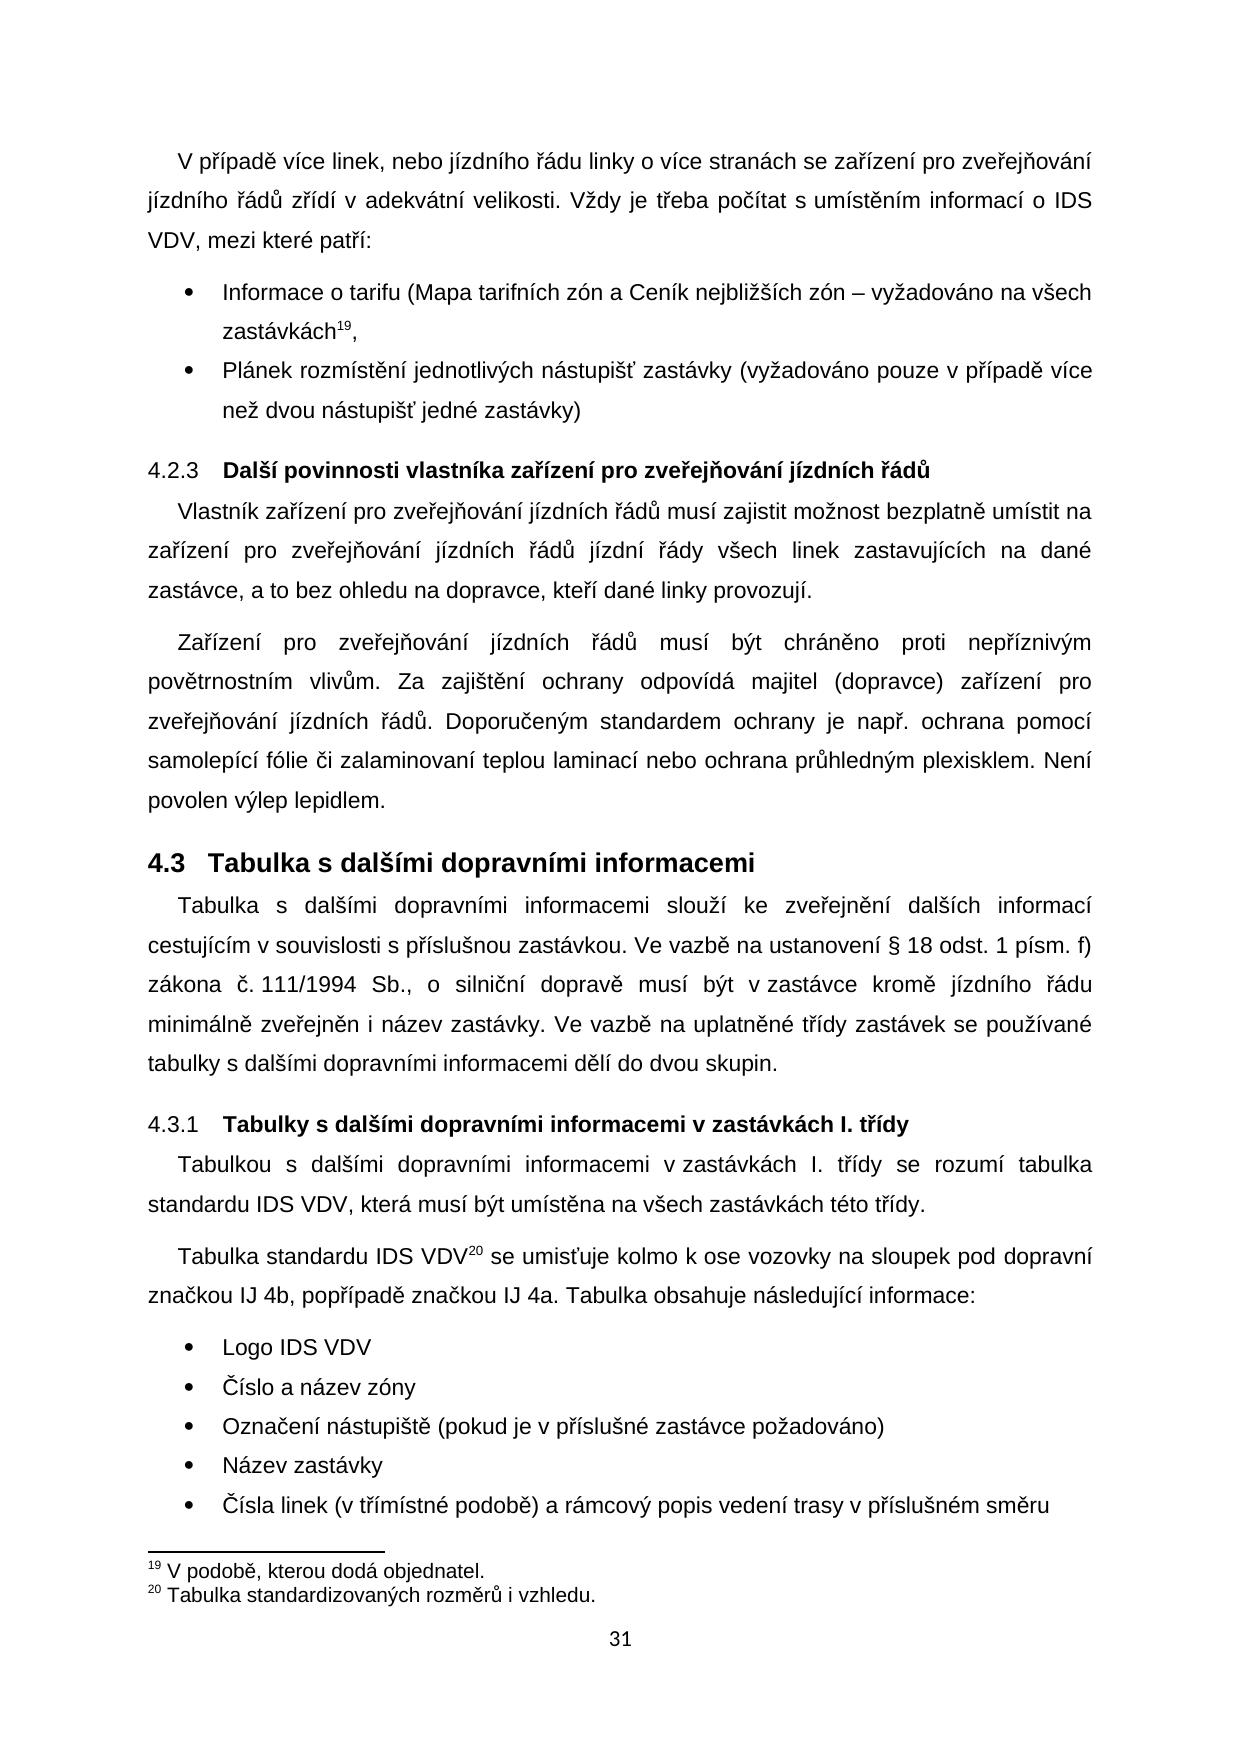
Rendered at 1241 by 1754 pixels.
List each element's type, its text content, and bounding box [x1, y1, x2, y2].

text Tabulka standardu IDS VDV se umisťuje kolmo k ose vozovky na sloupek pod dopravní značkou IJ 4b, popřípadě značkou IJ 4a. Tabulka obsahuje následující informace: [148, 1243, 1093, 1308]
list Označení nástupiště (pokud je v příslušné zastávce požadováno) [185, 1413, 1093, 1439]
subtitle Tabulky s dalšími dopravními informacemi v zastávkách I. třídy [148, 1111, 1093, 1137]
text V případě více linek, nebo jízdního řádu linky o více stranách se zařízení pro zveřejňování jízdního řádů zřídí v adekvátní velikosti. Vždy je třeba počítat s umístěním informací o IDS VDV, mezi které patří: [148, 148, 1093, 253]
list Plánek rozmístění jednotlivých nástupišť zastávky (vyžadováno pouze v případě více než dvou nástupišť jedné zastávky) [185, 357, 1093, 423]
list Čísla linek (v třímístné podobě) a rámcový popis vedení trasy v příslušném směru [185, 1492, 1093, 1518]
text Tabulkou s dalšími dopravními informacemi v zastávkách I. třídy se rozumí tabulka standardu IDS VDV, která musí být umístěna na všech zastávkách této třídy. [148, 1151, 1093, 1217]
list Logo IDS VDV [185, 1334, 1093, 1360]
list Číslo a název zóny [185, 1373, 1093, 1400]
subtitle Tabulka s dalšími dopravními informacemi [148, 847, 1093, 878]
text Zařízení pro zveřejňování jízdních řádů musí být chráněno proti nepříznivým povětrnostním vlivům. Za zajištění ochrany odpovídá majitel (dopravce) zařízení pro zveřejňování jízdních řádů. Doporučeným standardem ochrany je např. ochrana pomocí samolepící fólie či zalaminovaní teplou laminací nebo ochrana průhledným plexisklem. Není povolen výlep lepidlem. [148, 629, 1093, 813]
list Název zastávky [185, 1452, 1093, 1479]
subtitle Další povinnosti vlastníka zařízení pro zveřejňování jízdních řádů [148, 457, 1093, 484]
list Informace o tarifu (Mapa tarifních zón a Ceník nejbližších zón – vyžadováno na všech zastávkách, [185, 278, 1093, 344]
text Vlastník zařízení pro zveřejňování jízdních řádů musí zajistit možnost bezplatně umístit na zařízení pro zveřejňování jízdních řádů jízdní řády všech linek zastavujících na dané zastávce, a to bez ohledu na dopravce, kteří dané linky provozují. [148, 498, 1093, 603]
text Tabulka s dalšími dopravními informacemi slouží ke zveřejnění dalších informací cestujícím v souvislosti s příslušnou zastávkou. Ve vazbě na ustanovení § 18 odst. 1 písm. f) zákona č. 111/1994 Sb., o silniční dopravě musí být v zastávce kromě jízdního řádu minimálně zveřejněn i název zastávky. Ve vazbě na uplatněné třídy zastávek se používané tabulky s dalšími dopravními informacemi dělí do dvou skupin. [148, 892, 1093, 1077]
